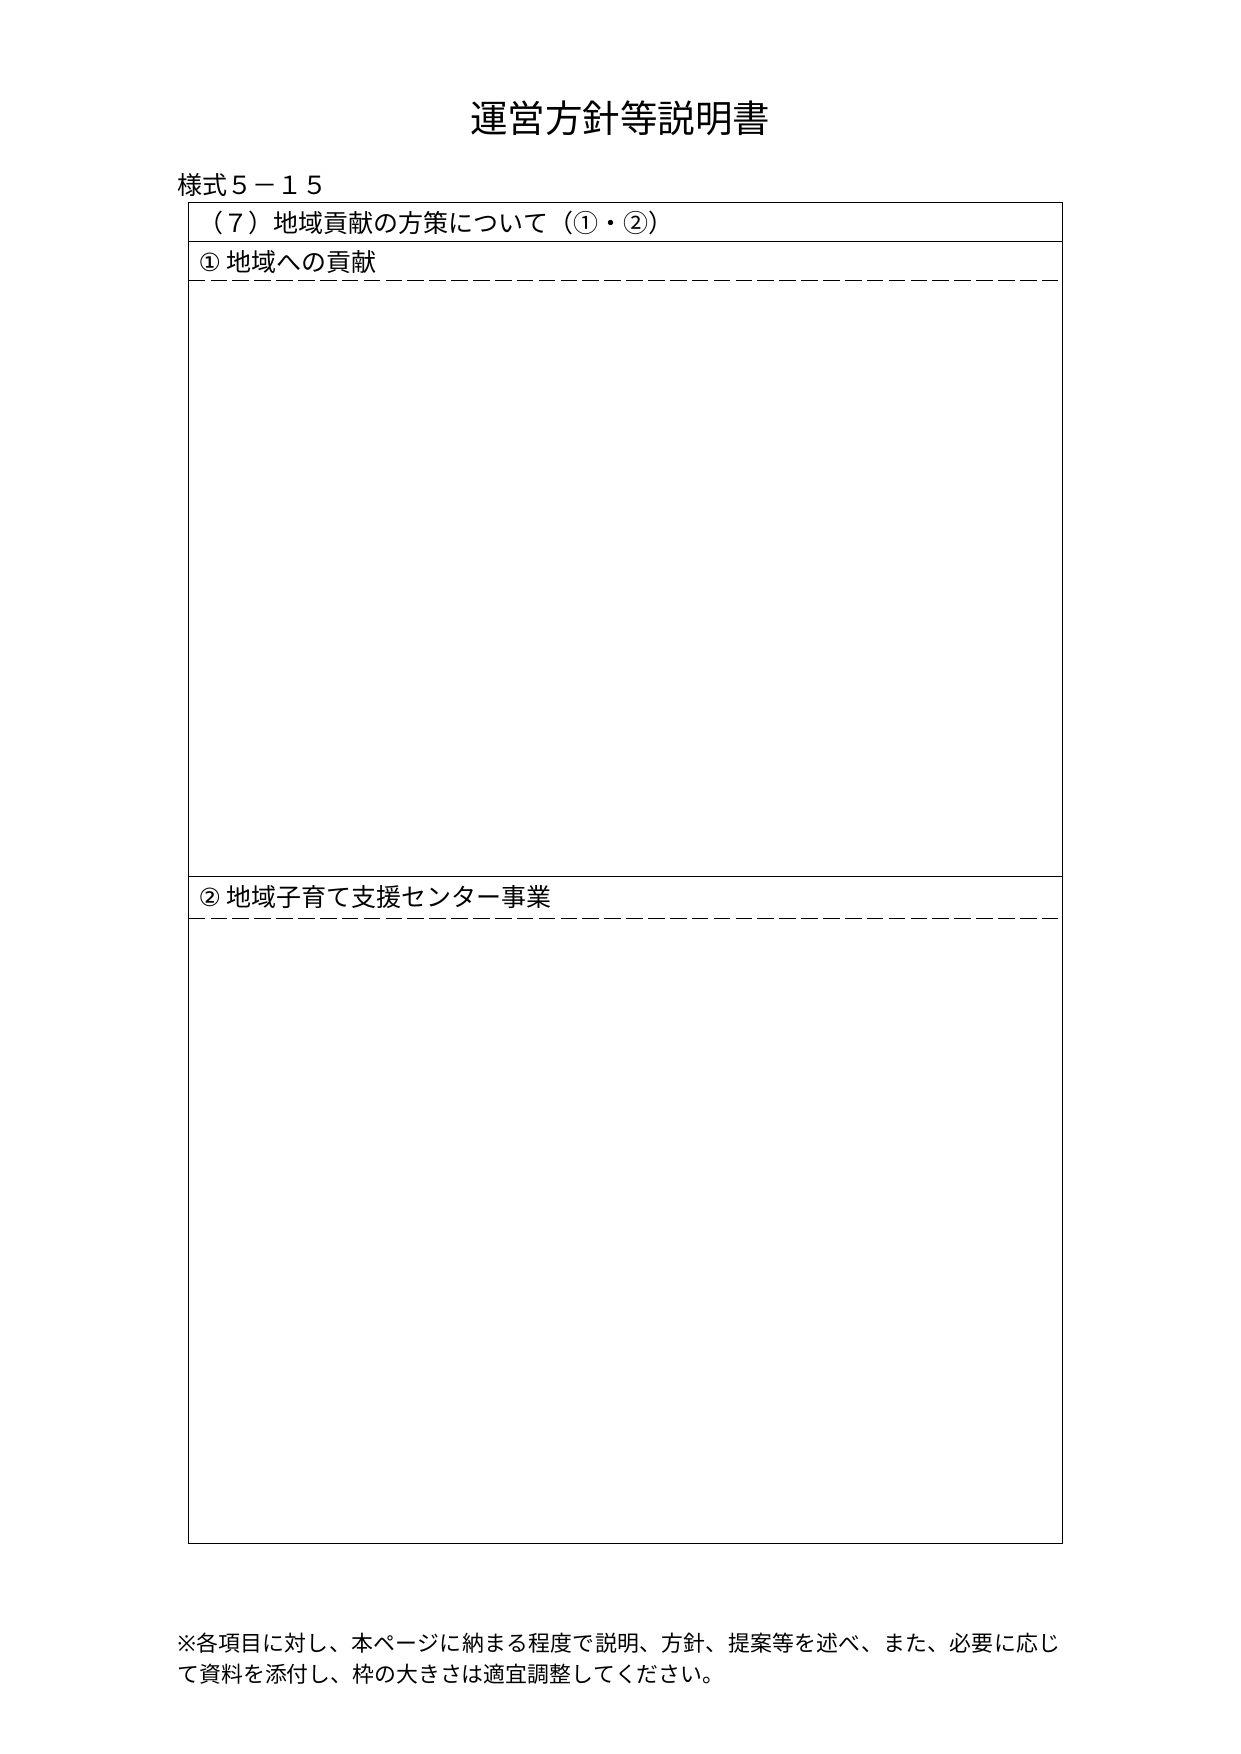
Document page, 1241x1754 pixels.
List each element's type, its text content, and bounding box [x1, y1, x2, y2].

table_cell [189, 280, 1062, 876]
table_cell [189, 918, 1062, 1543]
text 様式５－１５ [177, 164, 1063, 202]
table_cell ②地域子育て支援センター事業 [189, 877, 1062, 917]
table_cell ①地域への貢献 [189, 242, 1062, 279]
table_header （７）地域貢献の方策について（①・②） [189, 203, 1062, 241]
